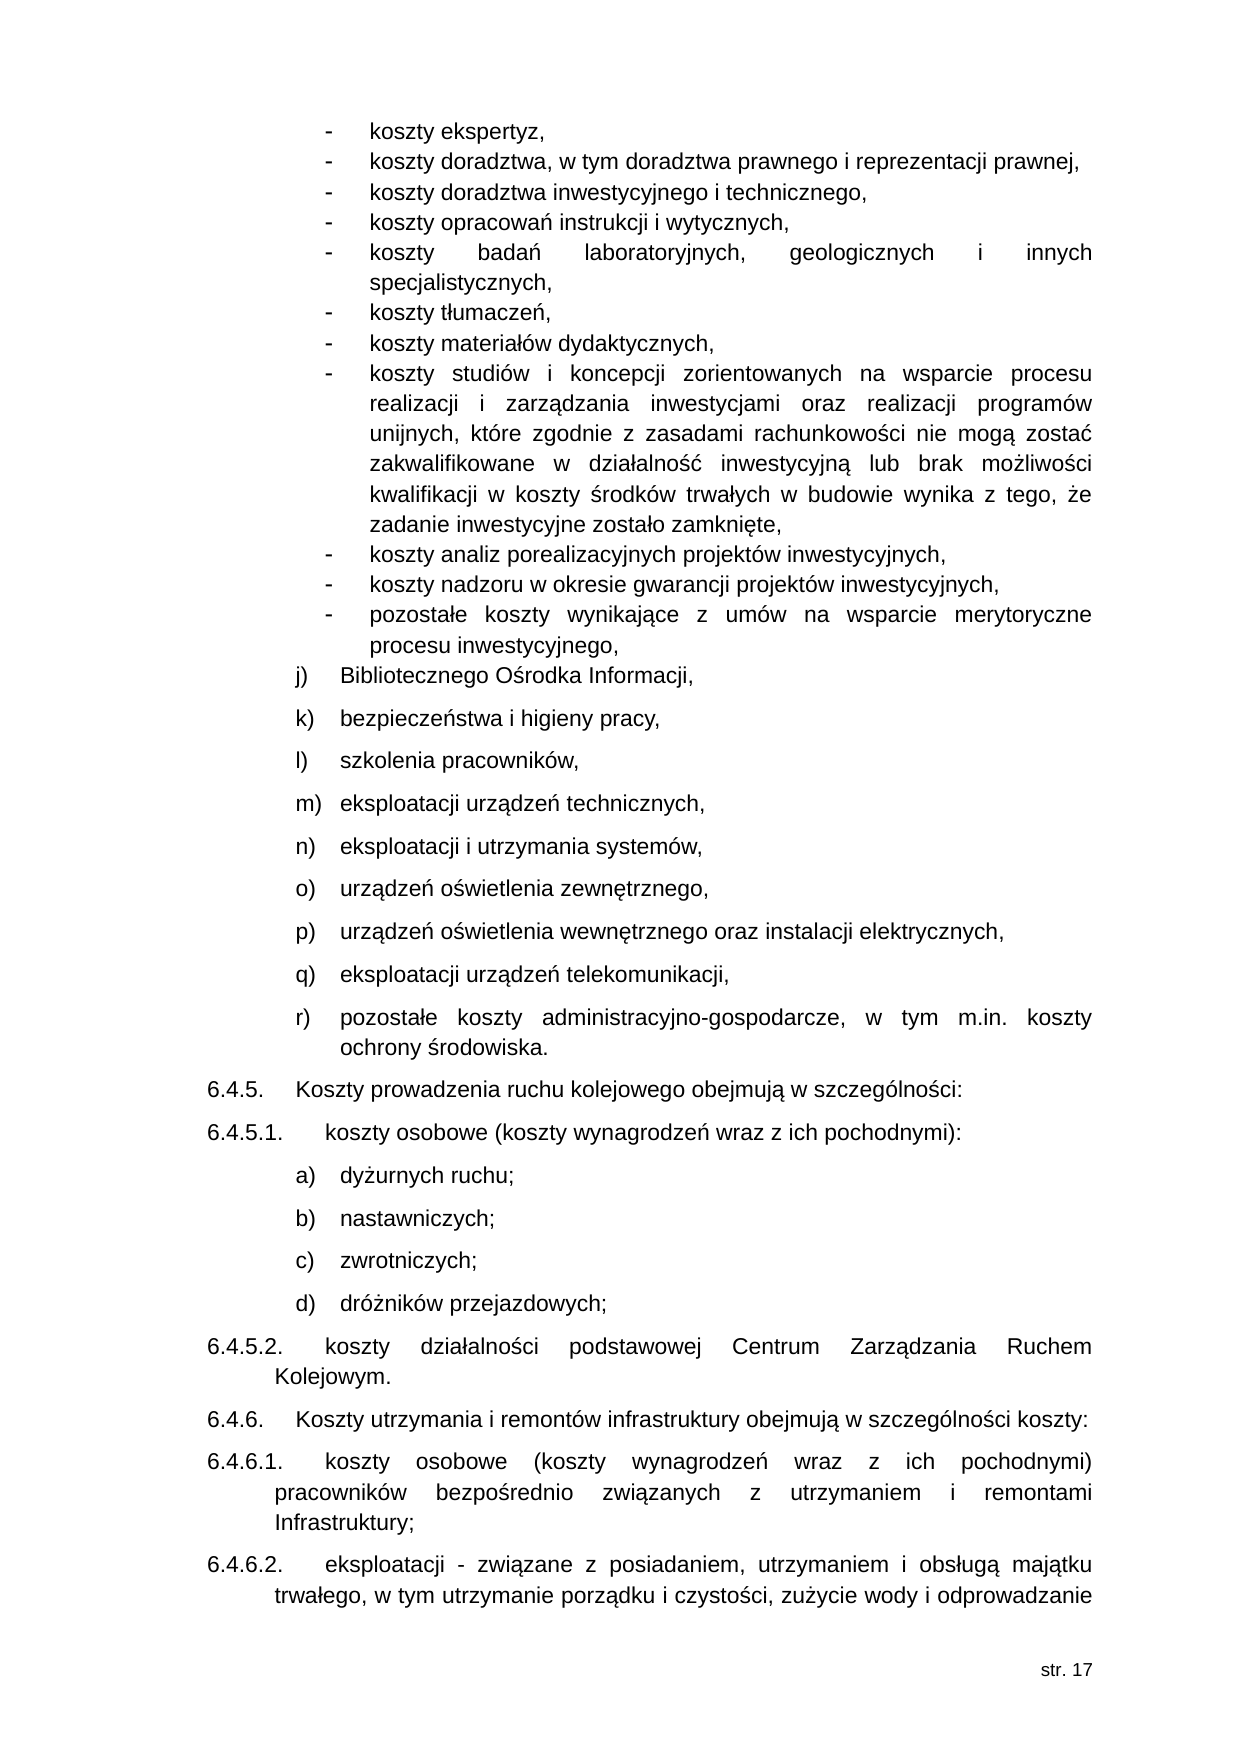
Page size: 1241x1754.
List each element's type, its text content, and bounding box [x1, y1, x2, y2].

list pozostałe koszty wynikające z umów na wsparcie merytoryczne procesu inwestycyjnego, [325, 601, 1092, 658]
list koszty opracowań instrukcji i wytycznych, [325, 209, 1092, 235]
list pozostałe koszty administracyjno-gospodarcze, w tym m.in. koszty ochrony środowiska. [295, 1003, 1092, 1060]
list Koszty utrzymania i remontów infrastruktury obejmują w szczególności koszty: [207, 1406, 1092, 1432]
list urządzeń oświetlenia wewnętrznego oraz instalacji elektrycznych, [295, 918, 1092, 944]
list eksploatacji i utrzymania systemów, [295, 833, 1092, 859]
list szkolenia pracowników, [295, 747, 1092, 774]
list koszty działalności podstawowej Centrum Zarządzania Ruchem Kolejowym. [207, 1333, 1092, 1389]
list koszty tłumaczeń, [325, 299, 1092, 326]
list eksploatacji urządzeń technicznych, [295, 790, 1092, 816]
list dróżników przejazdowych; [295, 1290, 1092, 1316]
list urządzeń oświetlenia zewnętrznego, [295, 875, 1092, 902]
list koszty badań laboratoryjnych, geologicznych i innych specjalistycznych, [325, 239, 1092, 296]
list eksploatacji urządzeń telekomunikacji, [295, 961, 1092, 987]
list dyżurnych ruchu; [295, 1162, 1092, 1188]
list koszty materiałów dydaktycznych, [325, 329, 1092, 356]
list koszty studiów i koncepcji zorientowanych na wsparcie procesu realizacji i zarządzania inwestycjami oraz realizacji programów unijnych, które zgodnie z zasadami rachunkowości nie mogą zostać zakwalifikowane w działalność inwestycyjną lub brak możliwości kwalifikacji w koszty środków trwałych w budowie wynika z tego, że zadanie inwestycyjne zostało zamknięte, [325, 360, 1092, 537]
list nastawniczych; [295, 1204, 1092, 1231]
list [207, 1551, 1092, 1608]
list koszty doradztwa, w tym doradztwa prawnego i reprezentacji prawnej, [325, 148, 1092, 175]
list koszty analiz porealizacyjnych projektów inwestycyjnych, [325, 541, 1092, 567]
list Bibliotecznego Ośrodka Informacji, [295, 662, 1092, 688]
list koszty ekspertyz, [325, 118, 1092, 144]
list zwrotniczych; [295, 1247, 1092, 1274]
list Koszty prowadzenia ruchu kolejowego obejmują w szczególności: [207, 1076, 1092, 1103]
list koszty osobowe (koszty wynagrodzeń wraz z ich pochodnymi): [207, 1119, 1092, 1146]
list koszty nadzoru w okresie gwarancji projektów inwestycyjnych, [325, 571, 1092, 598]
list koszty doradztwa inwestycyjnego i technicznego, [325, 178, 1092, 205]
list bezpieczeństwa i higieny pracy, [295, 704, 1092, 731]
list koszty osobowe (koszty wynagrodzeń wraz z ich pochodnymi) pracowników bezpośrednio związanych z utrzymaniem i remontami Infrastruktury; [207, 1448, 1092, 1535]
